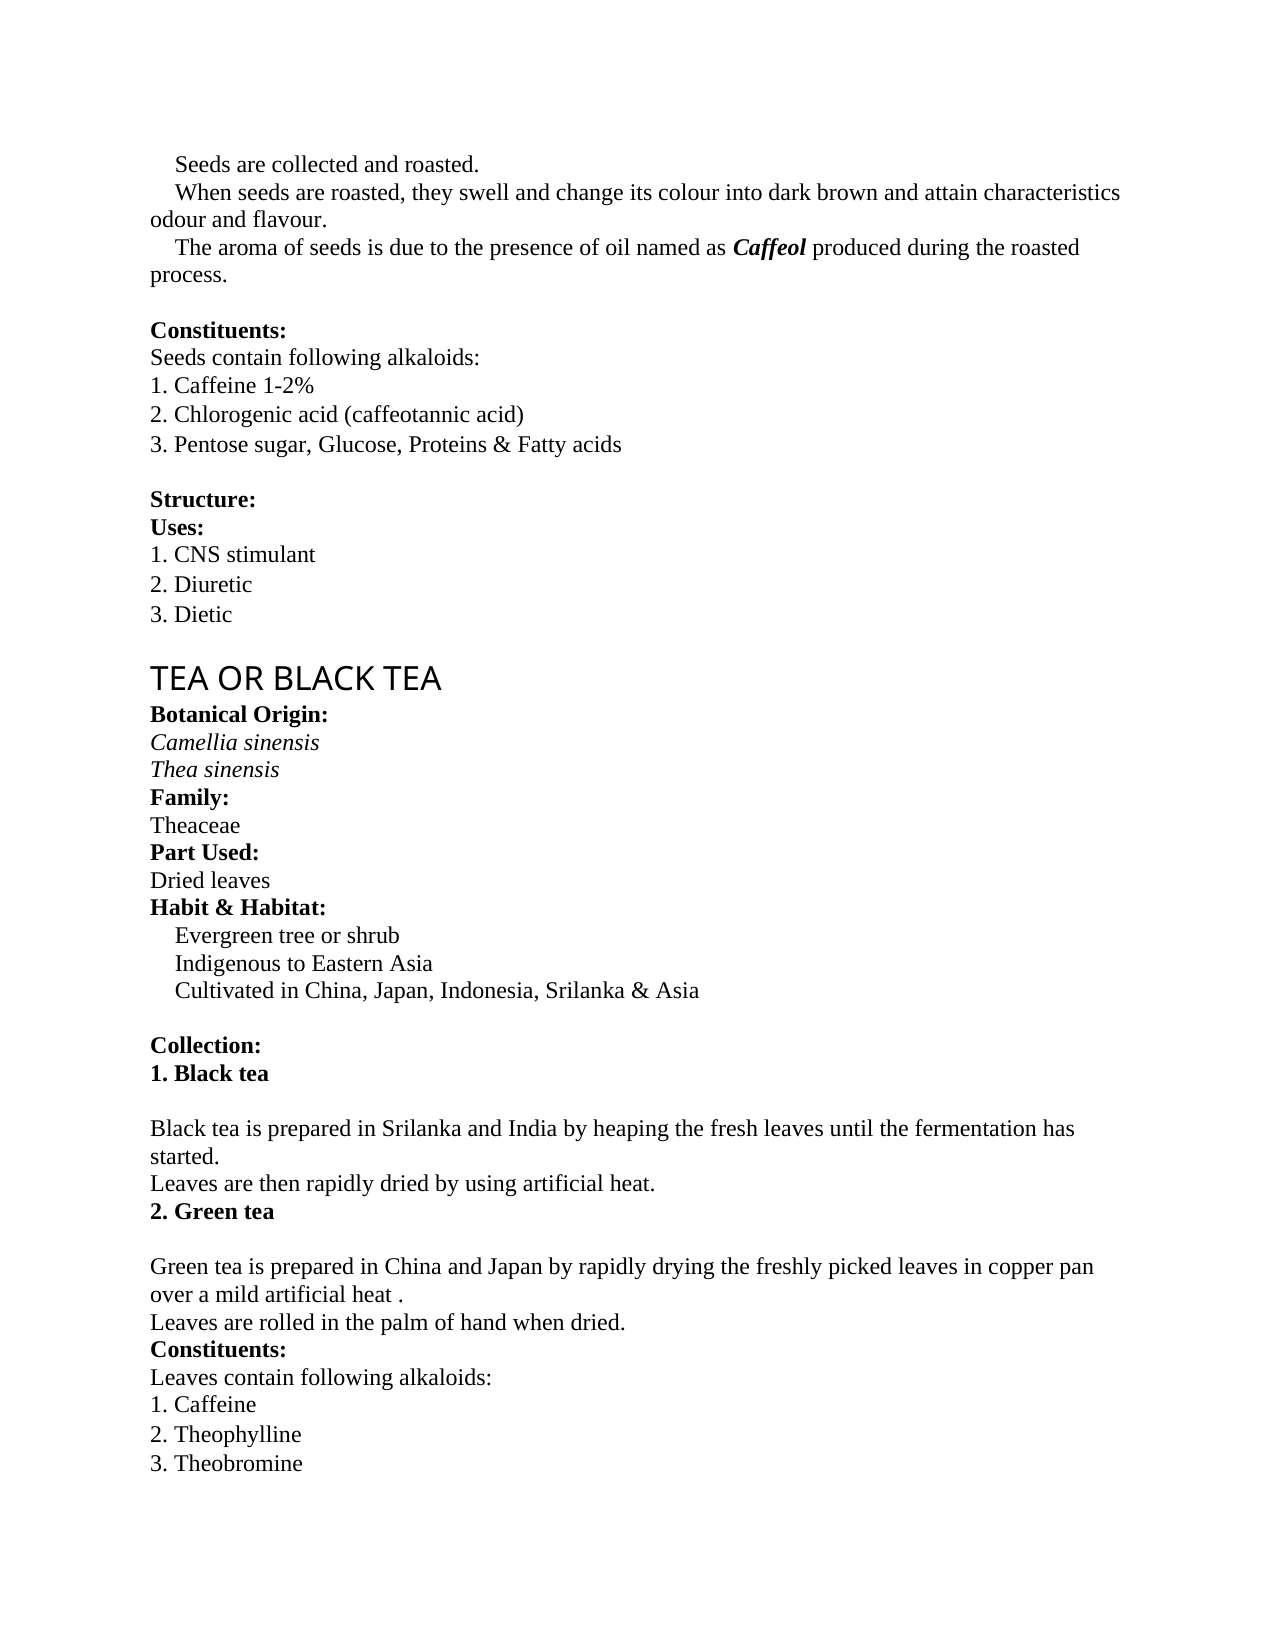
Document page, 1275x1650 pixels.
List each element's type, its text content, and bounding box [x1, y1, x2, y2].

text Camellia sinensis [150, 728, 1125, 755]
text Constituents: [150, 1335, 1125, 1363]
text Green tea is prepared in China and Japan by rapidly drying the freshly picked leaves in copper pan over a mild artificial heat . [150, 1252, 1125, 1307]
text 2. Chlorogenic acid (caffeotannic acid) [150, 400, 1125, 428]
text 3. Pentose sugar, Glucose, Proteins & Fatty acids [150, 430, 1125, 458]
text 3. Dietic [150, 599, 1125, 627]
text 1. CNS stimulant [150, 540, 1125, 568]
text  Seeds are collected and roasted. [150, 150, 1125, 178]
text Leaves are rolled in the palm of hand when dried. [150, 1307, 1125, 1335]
text Dried leaves [150, 866, 1125, 893]
text  Indigenous to Eastern Asia [150, 949, 1125, 976]
text Thea sinensis [150, 755, 1125, 783]
text Leaves are then rapidly dried by using artificial heat. [150, 1169, 1125, 1197]
text Structure: [150, 485, 1125, 513]
text  Cultivated in China, Japan, Indonesia, Srilanka & Asia [150, 976, 1125, 1004]
text Uses: [150, 513, 1125, 540]
text Leaves contain following alkaloids: [150, 1363, 1125, 1390]
text 2. Theophylline [150, 1420, 1125, 1447]
text Seeds contain following alkaloids: [150, 343, 1125, 371]
text Theaceae [150, 811, 1125, 838]
text Habit & Habitat: [150, 893, 1125, 921]
text  The aroma of seeds is due to the presence of oil named as Caffeol produced during the roasted process. [150, 233, 1125, 288]
text  When seeds are roasted, they swell and change its colour into dark brown and attain characteristics odour and flavour. [150, 178, 1125, 233]
text 2. Green tea [150, 1197, 1125, 1225]
text 1. Caffeine 1-2% [150, 371, 1125, 398]
text 2. Diuretic [150, 570, 1125, 598]
text Family: [150, 783, 1125, 811]
text Part Used: [150, 838, 1125, 866]
text TEA OR BLACK TEA [150, 655, 1125, 700]
text  Evergreen tree or shrub [150, 921, 1125, 949]
text Constituents: [150, 316, 1125, 343]
text Collection: [150, 1031, 1125, 1059]
text 3. Theobromine [150, 1449, 1125, 1477]
text 1. Black tea [150, 1059, 1125, 1087]
text Black tea is prepared in Srilanka and India by heaping the fresh leaves until the fermentation has started. [150, 1114, 1125, 1169]
text Botanical Origin: [150, 700, 1125, 728]
text 1. Caffeine [150, 1390, 1125, 1418]
